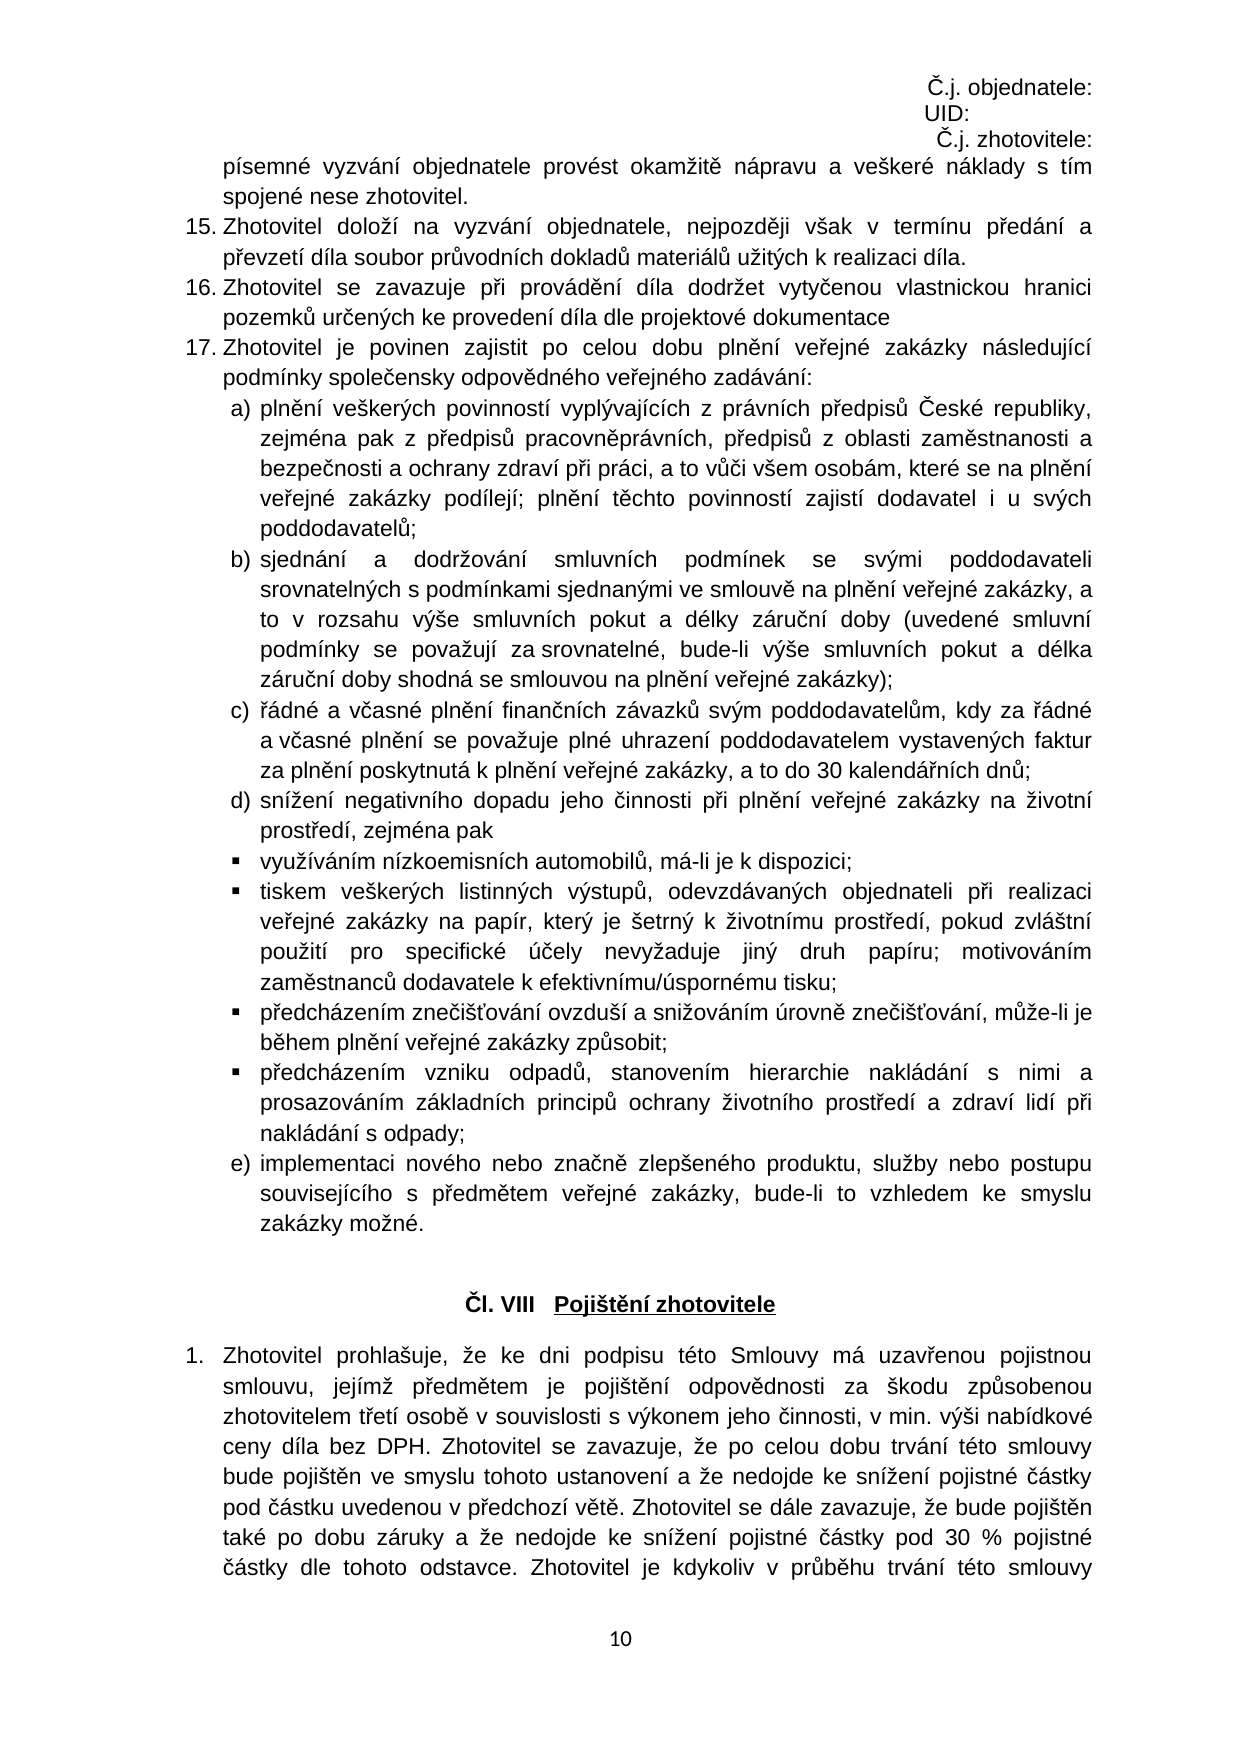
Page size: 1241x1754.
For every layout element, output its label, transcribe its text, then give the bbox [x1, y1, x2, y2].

list tiskem veškerých listinných výstupů, odevzdávaných objednateli při realizaci veřejné zakázky na papír, který je šetrný k životnímu prostředí, pokud zvláštní použití pro specifické účely nevyžaduje jiný druh papíru; motivováním zaměstnanců dodavatele k efektivnímu/úspornému tisku; [230, 878, 1093, 995]
list sjednání a dodržování smluvních podmínek se svými poddodavateli srovnatelných s podmínkami sjednanými ve smlouvě na plnění veřejné zakázky, a to v rozsahu výše smluvních pokut a délky záruční doby (uvedené smluvní podmínky se považují za srovnatelné, bude-li výše smluvních pokut a délka záruční doby shodná se smlouvou na plnění veřejné zakázky); [230, 546, 1093, 693]
list Zhotovitel doloží na vyzvání objednatele, nejpozději však v termínu předání a převzetí díla soubor průvodních dokladů materiálů užitých k realizaci díla. [185, 213, 1093, 270]
list řádné a včasné plnění finančních závazků svým poddodavatelům, kdy za řádné a včasné plnění se považuje plné uhrazení poddodavatelem vystavených faktur za plnění poskytnutá k plnění veřejné zakázky, a to do 30 kalendářních dnů; [230, 697, 1093, 783]
text Čl. VIII Pojištění zhotovitele [148, 1291, 1093, 1318]
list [185, 1342, 1093, 1580]
list implementaci nového nebo značně zlepšeného produktu, služby nebo postupu souvisejícího s předmětem veřejné zakázky, bude-li to vzhledem ke smyslu zakázky možné. [230, 1150, 1093, 1236]
list plnění veškerých povinností vyplývajících z právních předpisů České republiky, zejména pak z předpisů pracovněprávních, předpisů z oblasti zaměstnanosti a bezpečnosti a ochrany zdraví při práci, a to vůči všem osobám, které se na plnění veřejné zakázky podílejí; plnění těchto povinností zajistí dodavatel i u svých poddodavatelů; [230, 394, 1093, 542]
list využíváním nízkoemisních automobilů, má-li je k dispozici; [230, 848, 1093, 874]
list předcházením znečišťování ovzduší a snižováním úrovně znečišťování, může-li je během plnění veřejné zakázky způsobit; [230, 999, 1093, 1055]
list předcházením vzniku odpadů, stanovením hierarchie nakládání s nimi a prosazováním základních principů ochrany životního prostředí a zdraví lidí při nakládání s odpady; [230, 1059, 1093, 1146]
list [185, 153, 1093, 209]
list Zhotovitel je povinen zajistit po celou dobu plnění veřejné zakázky následující podmínky společensky odpovědného veřejného zadávání: [185, 334, 1093, 391]
list snížení negativního dopadu jeho činnosti při plnění veřejné zakázky na životní prostředí, zejména pak [230, 787, 1093, 844]
list Zhotovitel se zavazuje při provádění díla dodržet vytyčenou vlastnickou hranici pozemků určených ke provedení díla dle projektové dokumentace [185, 274, 1093, 330]
